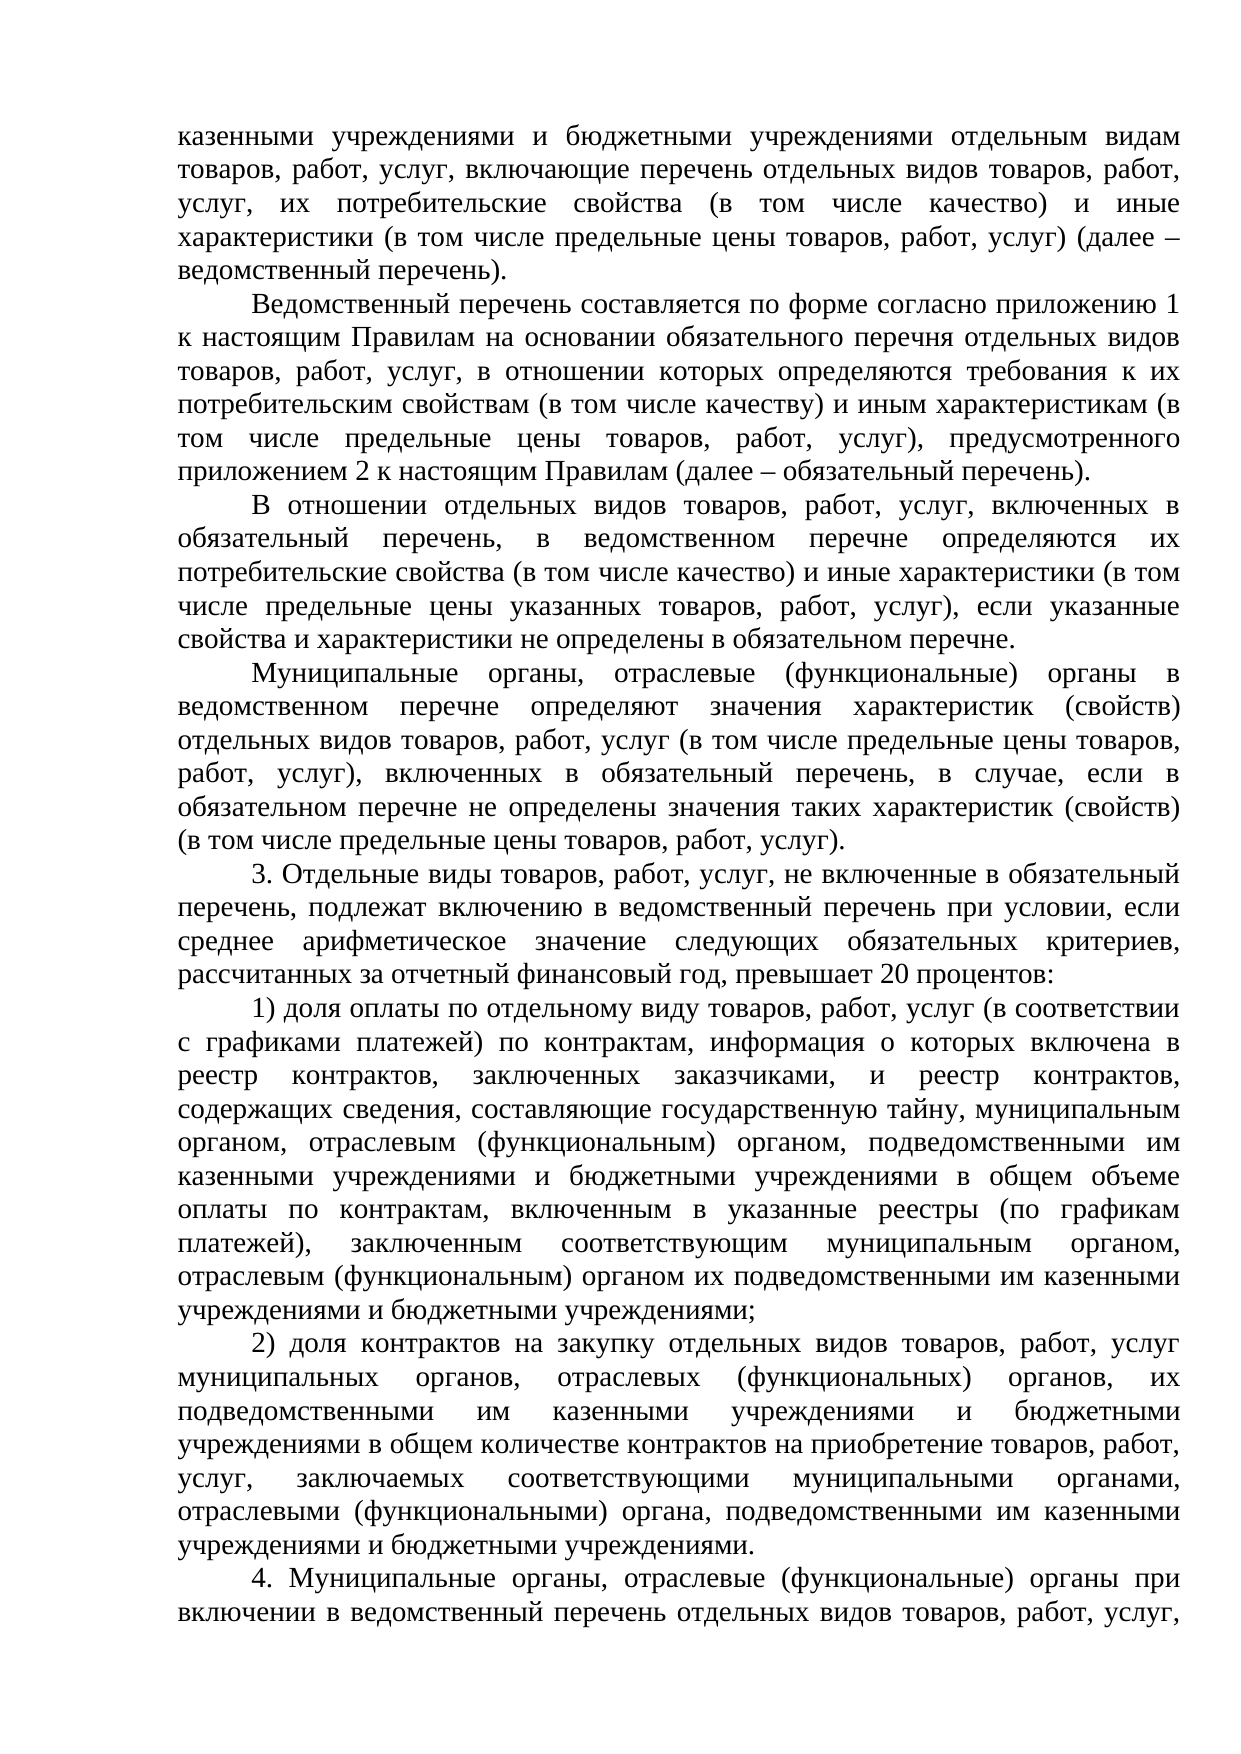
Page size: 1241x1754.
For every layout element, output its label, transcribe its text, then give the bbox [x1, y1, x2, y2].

text Ведомственный перечень составляется по форме согласно приложению 1 к настоящим Правилам на основании обязательного перечня отдельных видов товаров, работ, услуг, в отношении которых определяются требования к их потребительским свойствам (в том числе качеству) и иным характеристикам (в том числе предельные цены товаров, работ, услуг), предусмотренного приложением 2 к настоящим Правилам (далее – обязательный перечень). [177, 286, 1181, 487]
text 2) доля контрактов на закупку отдельных видов товаров, работ, услуг муниципальных органов, отраслевых (функциональных) органов, их подведомственными им казенными учреждениями и бюджетными учреждениями в общем количестве контрактов на приобретение товаров, работ, услуг, заключаемых соответствующими муниципальными органами, отраслевыми (функциональными) органа, подведомственными им казенными учреждениями и бюджетными учреждениями. [177, 1326, 1181, 1560]
text 3. Отдельные виды товаров, работ, услуг, не включенные в обязательный перечень, подлежат включению в ведомственный перечень при условии, если среднее арифметическое значение следующих обязательных критериев, рассчитанных за отчетный финансовый год, превышает 20 процентов: [177, 856, 1181, 990]
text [177, 1560, 1181, 1627]
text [177, 118, 1181, 286]
text 1) доля оплаты по отдельному виду товаров, работ, услуг (в соответствии с графиками платежей) по контрактам, информация о которых включена в реестр контрактов, заключенных заказчиками, и реестр контрактов, содержащих сведения, составляющие государственную тайну, муниципальным органом, отраслевым (функциональным) органом, подведомственными им казенными учреждениями и бюджетными учреждениями в общем объеме оплаты по контрактам, включенным в указанные реестры (по графикам платежей), заключенным соответствующим муниципальным органом, отраслевым (функциональным) органом их подведомственными им казенными учреждениями и бюджетными учреждениями; [177, 990, 1181, 1326]
text В отношении отдельных видов товаров, работ, услуг, включенных в обязательный перечень, в ведомственном перечне определяются их потребительские свойства (в том числе качество) и иные характеристики (в том числе предельные цены указанных товаров, работ, услуг), если указанные свойства и характеристики не определены в обязательном перечне. [177, 487, 1181, 655]
text Муниципальные органы, отраслевые (функциональные) органы в ведомственном перечне определяют значения характеристик (свойств) отдельных видов товаров, работ, услуг (в том числе предельные цены товаров, работ, услуг), включенных в обязательный перечень, в случае, если в обязательном перечне не определены значения таких характеристик (свойств) (в том числе предельные цены товаров, работ, услуг). [177, 655, 1181, 856]
